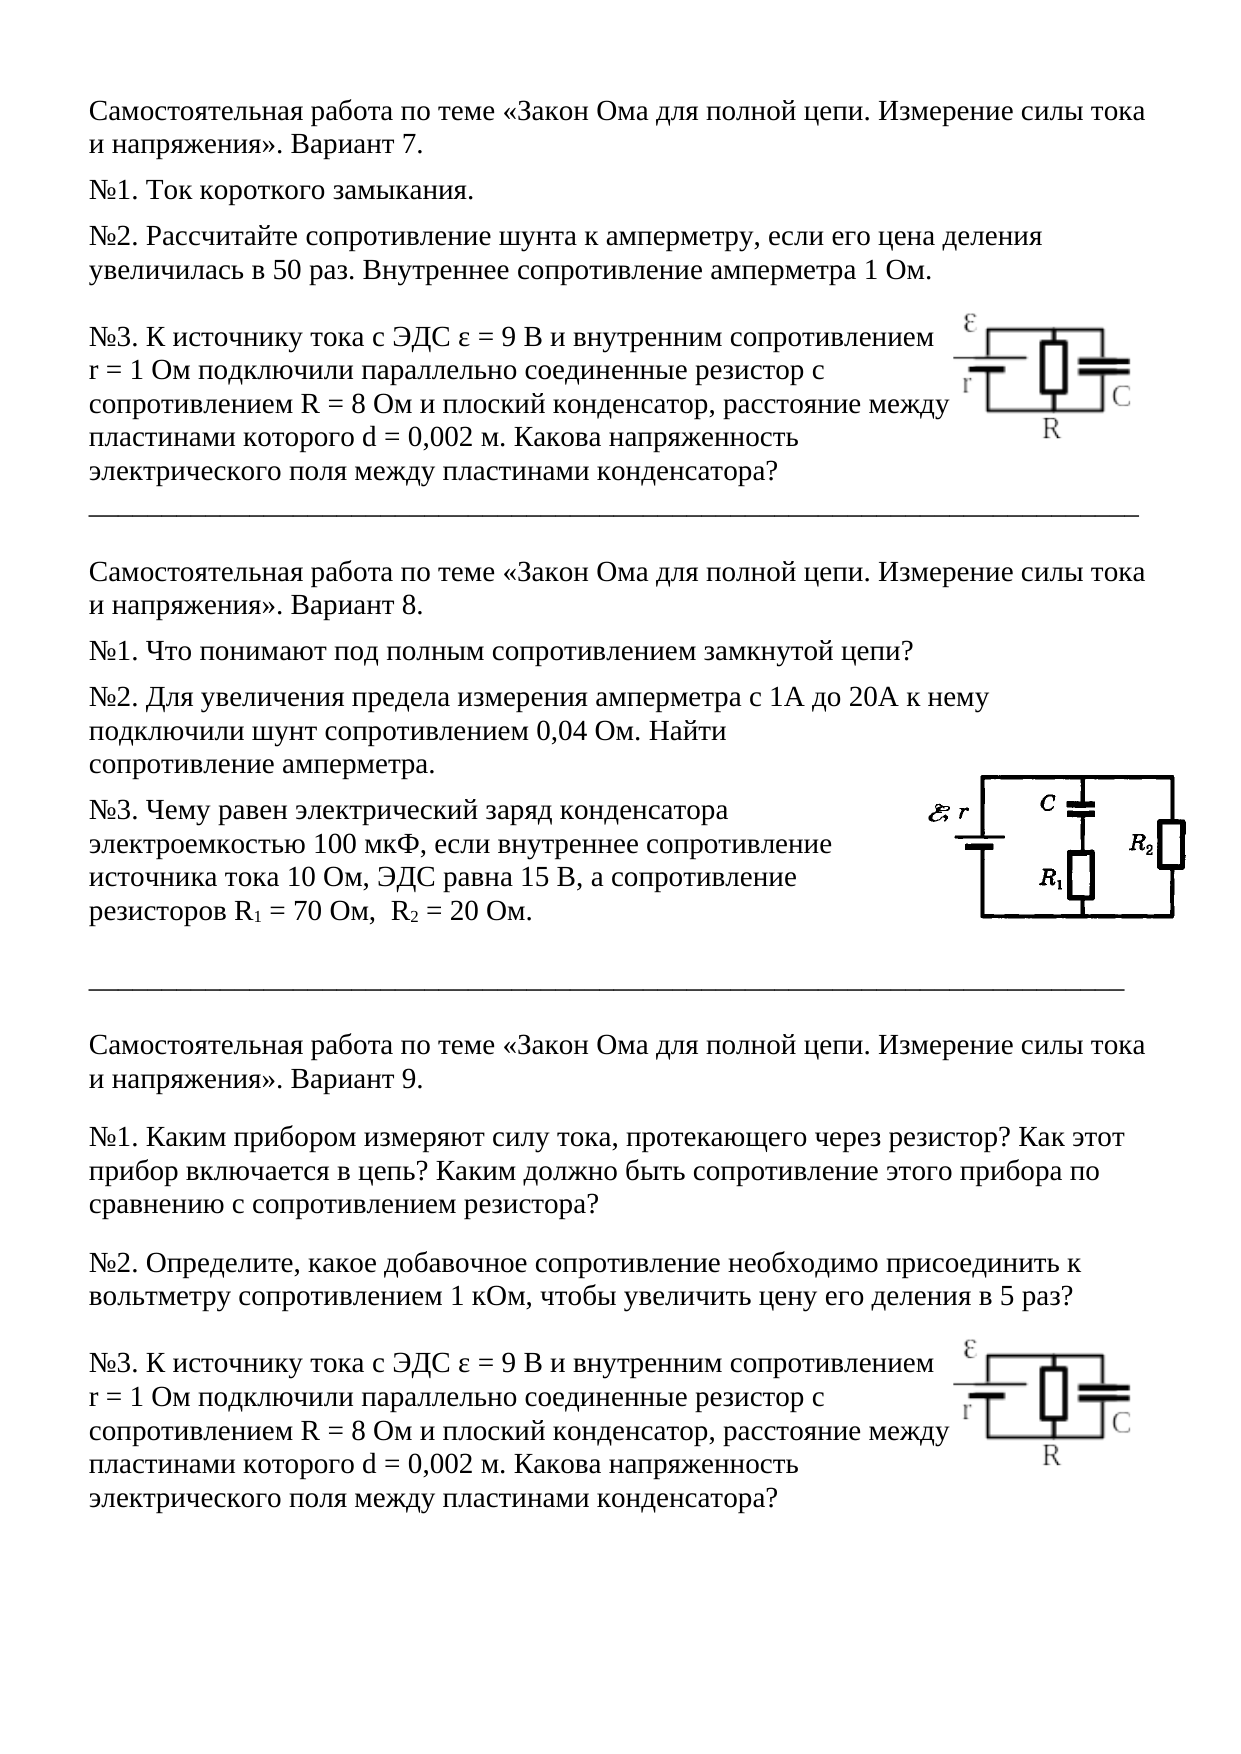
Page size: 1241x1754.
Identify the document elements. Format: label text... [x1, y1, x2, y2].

text №3. К источнику тока с ЭДС ε = 9 В и внутренним сопротивлением r = 1 Ом подключили параллельно соединенные резистор с сопротивлением R = 8 Ом и плоский конденсатор, расстояние между пластинами которого d = 0,002 м. Какова напряженность электрического поля между пластинами конденсатора? [89, 1346, 1152, 1513]
text №1. Каким прибором измеряют силу тока, протекающего через резистор? Как этот прибор включается в цепь? Каким должно быть сопротивление этого прибора по сравнению с сопротивлением резистора? [89, 1119, 1152, 1220]
text Самостоятельная работа по теме «Закон Ома для полной цепи. Измерение силы тока и напряжения». Вариант 9. [89, 1027, 1152, 1094]
text №2. Рассчитайте сопротивление шунта к амперметру, если его цена деления увеличилась в 50 раз. Внутреннее сопротивление амперметра 1 Ом. [89, 218, 1152, 285]
text №1. Ток короткого замыкания. [89, 172, 1152, 206]
text №1. Что понимают под полным сопротивлением замкнутой цепи? [89, 633, 1152, 667]
text №3. К источнику тока с ЭДС ε = 9 В и внутренним сопротивлением r = 1 Ом подключили параллельно соединенные резистор с сопротивлением R = 8 Ом и плоский конденсатор, расстояние между пластинами которого d = 0,002 м. Какова напряженность электрического поля между пластинами конденсатора? [89, 319, 1152, 487]
text №2. Определите, какое добавочное сопротивление необходимо присоединить к вольтметру сопротивлением 1 кОм, чтобы увеличить цену его деления в 5 раз? [89, 1245, 1152, 1312]
text _______________________________________________________________________ [89, 960, 1152, 994]
text ________________________________________________________________________ [89, 487, 1152, 520]
text №3. Чему равен электрический заряд конденсатора электроемкостью 100 мкФ, если внутреннее сопротивление источника тока 10 Ом, ЭДС равна 15 В, а сопротивление резисторов R1 = 70 Ом, R2 = 20 Ом. [89, 792, 917, 927]
text №2. Для увеличения предела измерения амперметра с 1А до 20А к нему подключили шунт сопротивлением 0,04 Ом. Найти сопротивление амперметра. [89, 679, 1152, 780]
text Самостоятельная работа по теме «Закон Ома для полной цепи. Измерение силы тока и напряжения». Вариант 8. [89, 554, 1152, 621]
text Самостоятельная работа по теме «Закон Ома для полной цепи. Измерение силы тока и напряжения». Вариант 7. [89, 93, 1152, 160]
